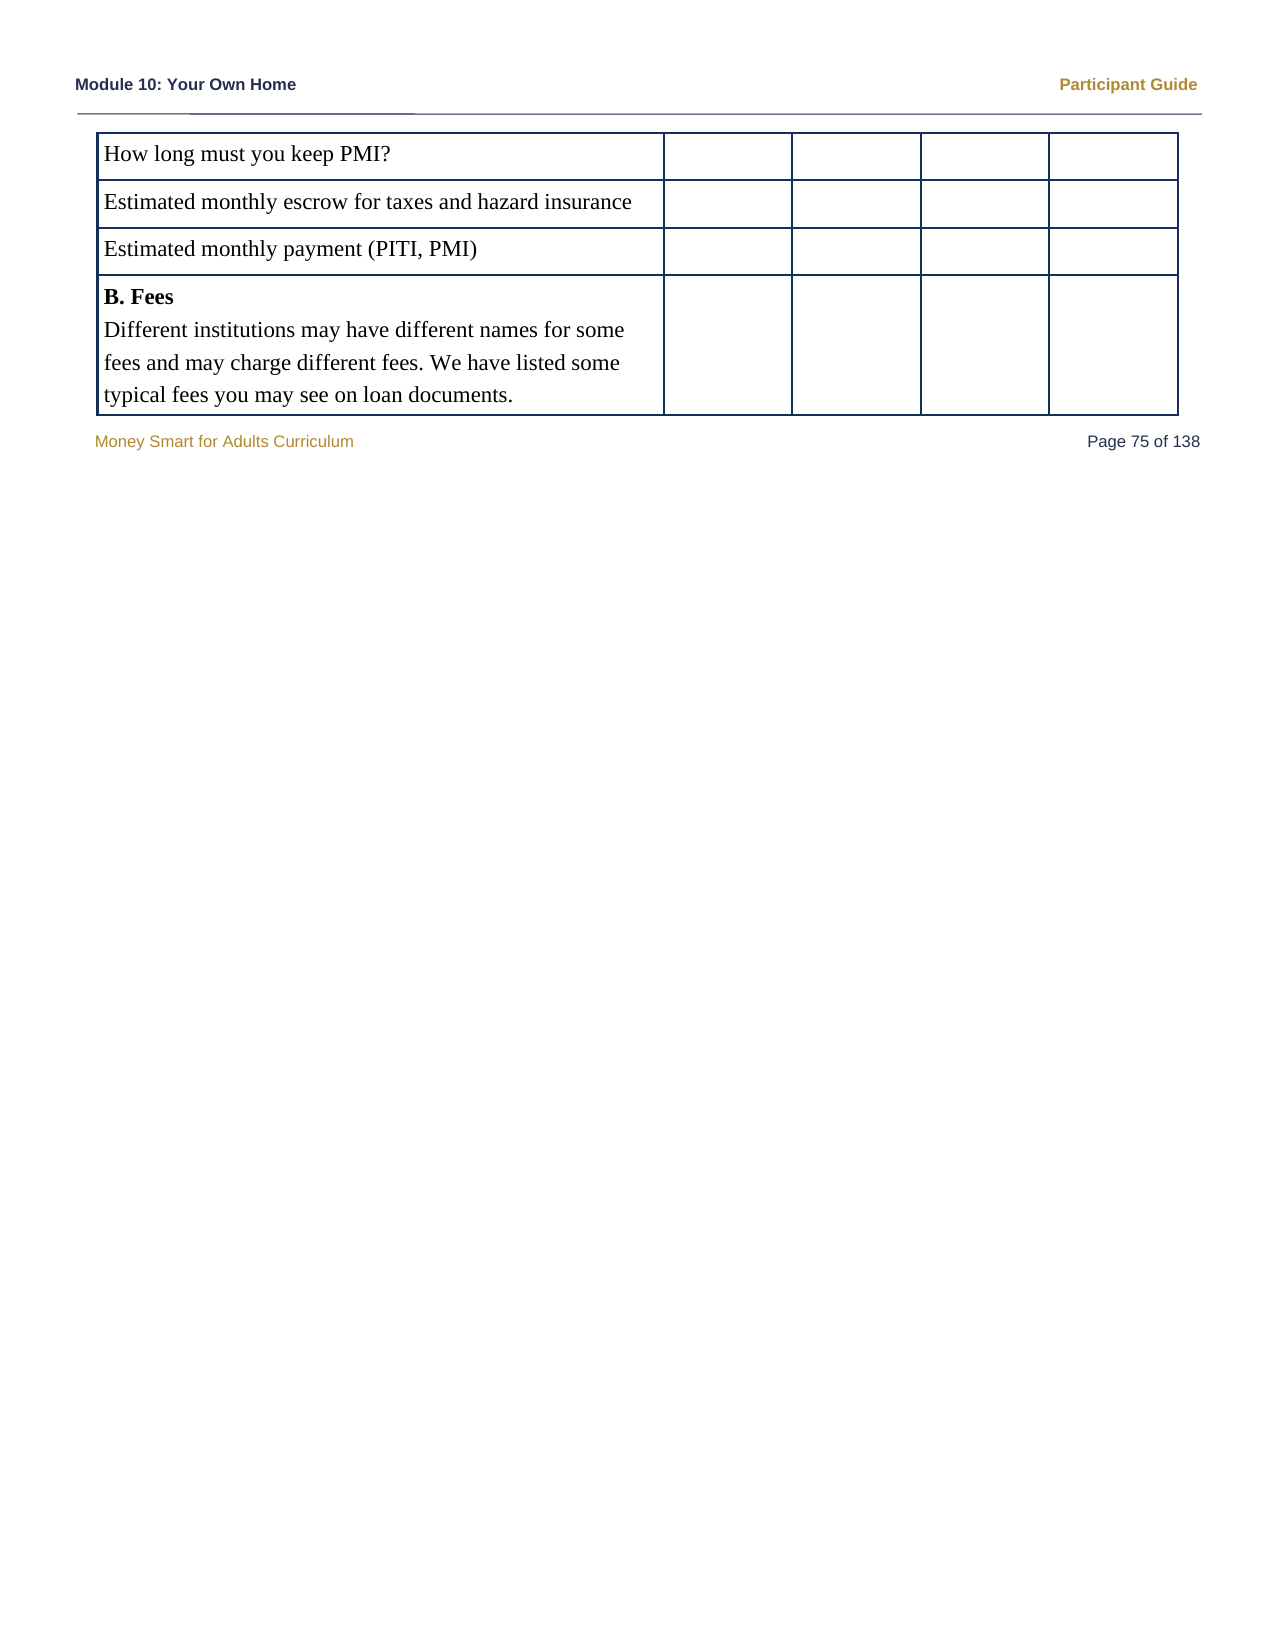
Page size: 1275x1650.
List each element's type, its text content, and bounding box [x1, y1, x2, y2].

table_cell [1050, 134, 1177, 179]
table_cell [1050, 276, 1177, 414]
table_cell [665, 181, 791, 227]
picture [75, 0, 1201, 257]
table_cell [1050, 181, 1177, 227]
table_cell Estimated monthly payment (PITI, PMI) [99, 229, 663, 274]
table_cell [665, 134, 791, 179]
table_cell [665, 229, 791, 274]
table_cell Estimated monthly escrow for taxes and hazard insurance [99, 181, 663, 227]
table_cell [922, 181, 1048, 227]
table_cell [1050, 229, 1177, 274]
table_cell B. Fees Different institutions may have different names for some fees and may charge different fees. We have listed some typical fees you may see on loan documents. Application fee or Loan processing fee [99, 276, 663, 414]
table_cell [922, 134, 1048, 179]
table_cell [793, 229, 920, 274]
table_cell [922, 229, 1048, 274]
table_cell How long must you keep PMI? [99, 134, 663, 179]
table_cell [793, 134, 920, 179]
table_cell [922, 276, 1048, 414]
table_cell [793, 181, 920, 227]
table_cell [793, 276, 920, 414]
table_cell [665, 276, 791, 414]
